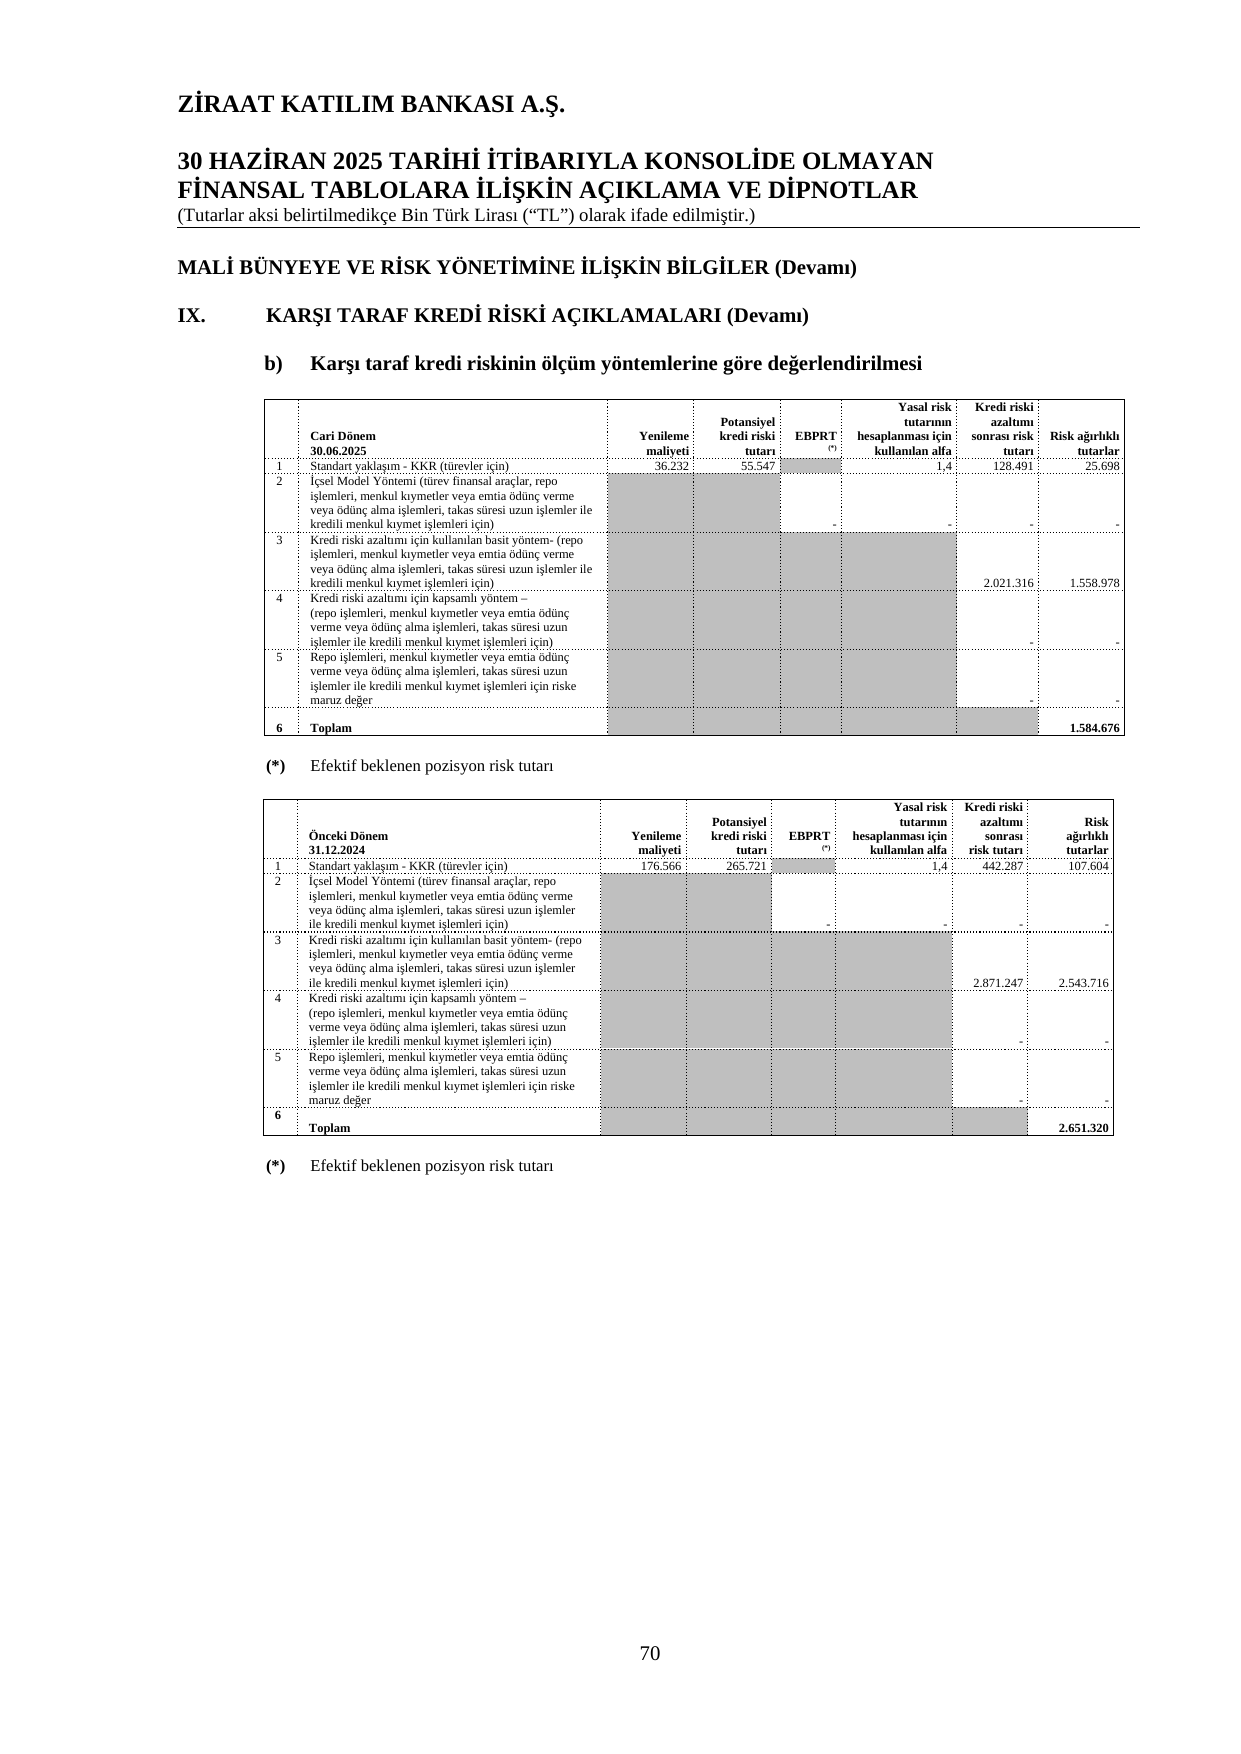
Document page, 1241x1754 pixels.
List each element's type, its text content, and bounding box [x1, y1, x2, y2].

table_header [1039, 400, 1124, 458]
text MALİ BÜNYEYE VE RİSK YÖNETİMİNE İLİŞKİN BİLGİLER (Devamı) [177, 255, 1122, 279]
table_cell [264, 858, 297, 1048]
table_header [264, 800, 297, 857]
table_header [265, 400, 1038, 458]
text (*) Efektif beklenen pozisyon risk tutarı [266, 1155, 1122, 1174]
text (*) Efektif beklenen pozisyon risk tutarı [266, 756, 1122, 775]
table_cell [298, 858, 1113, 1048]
text b) Karşı taraf kredi riskinin ölçüm yöntemlerine göre değerlendirilmesi [264, 351, 1122, 375]
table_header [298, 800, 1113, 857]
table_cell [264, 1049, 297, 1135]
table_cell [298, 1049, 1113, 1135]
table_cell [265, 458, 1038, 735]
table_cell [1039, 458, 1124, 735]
text IX. KARŞI TARAF KREDİ RİSKİ AÇIKLAMALARI (Devamı) [177, 303, 1122, 327]
